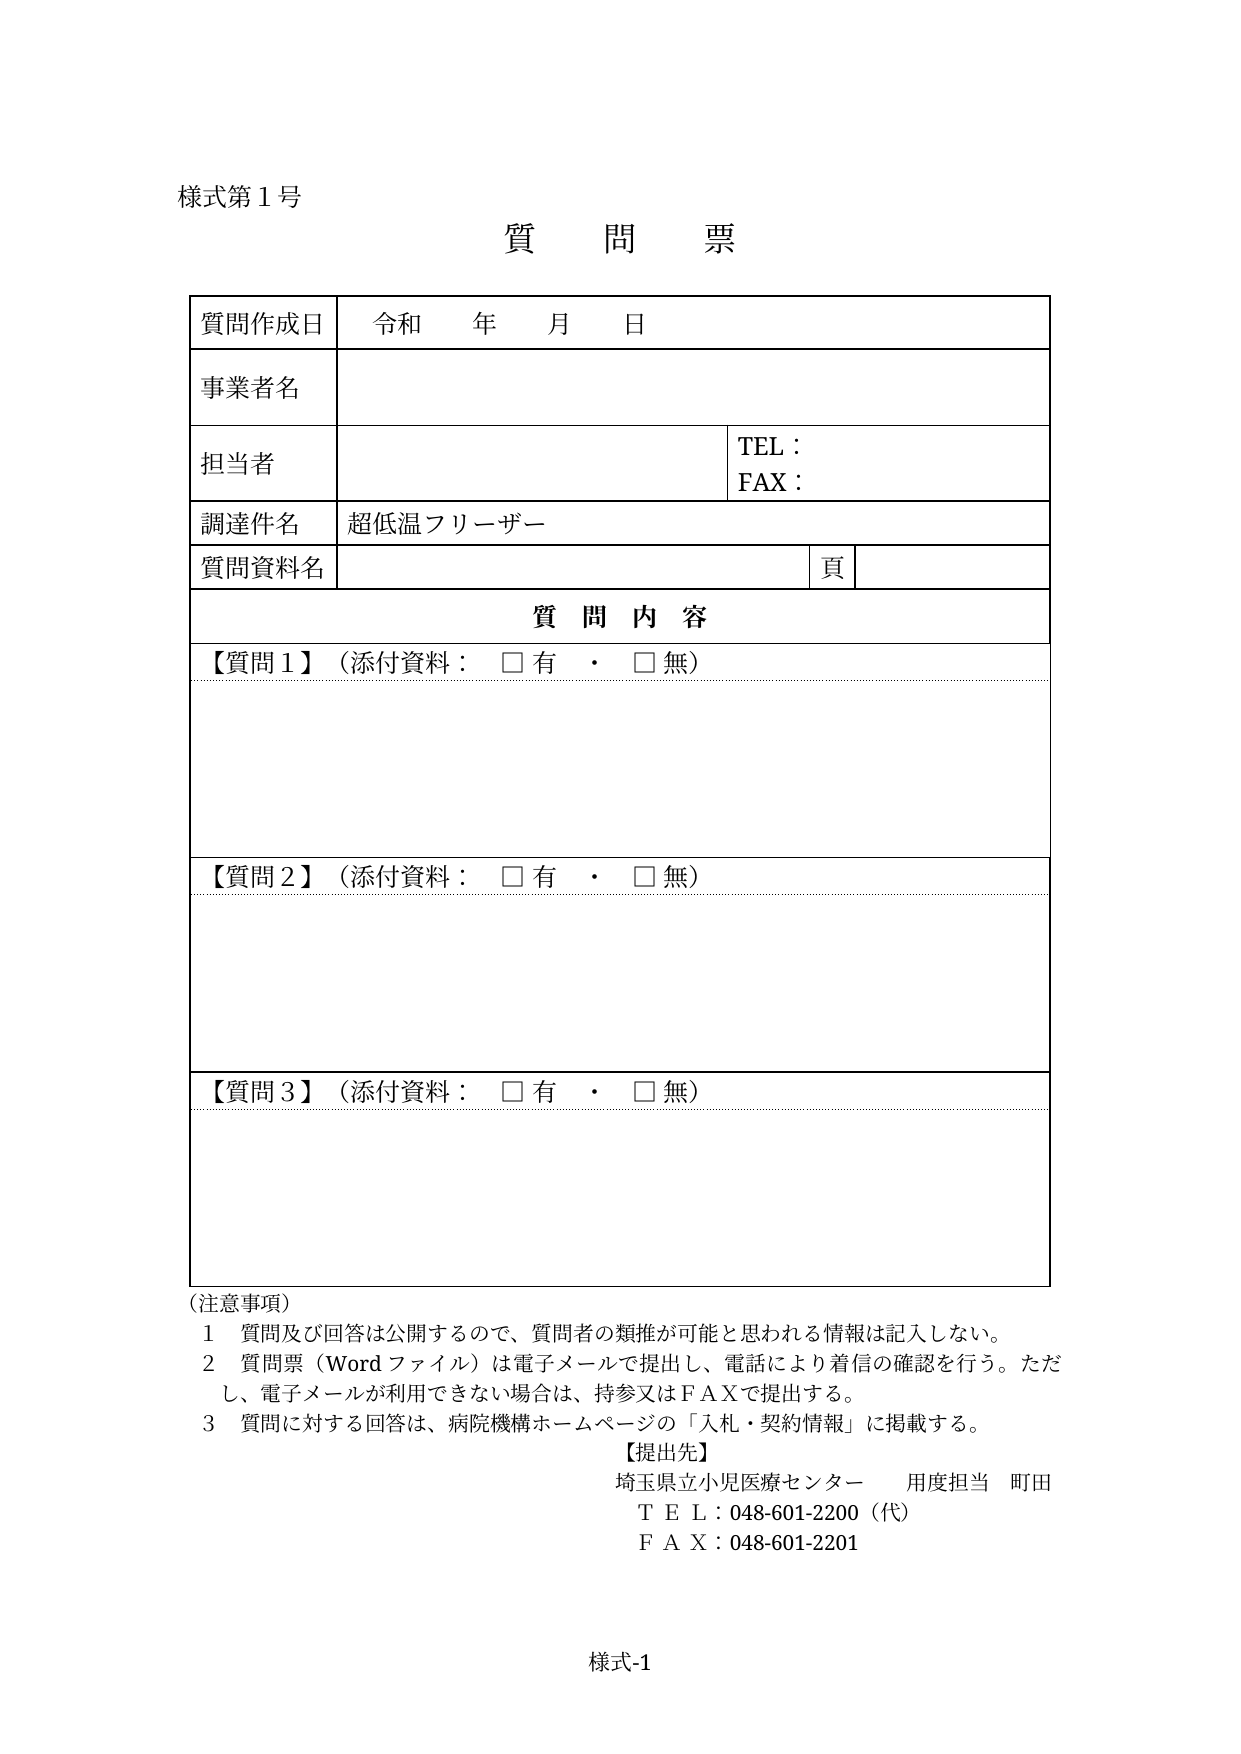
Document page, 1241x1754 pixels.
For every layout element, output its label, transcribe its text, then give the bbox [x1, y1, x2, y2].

text 質 問 票 [177, 213, 1063, 261]
table_cell [191, 1109, 1049, 1286]
text ３ 質問に対する回答は、病院機構ホームページの「入札・契約情報」に掲載する。 [177, 1407, 1063, 1437]
text 【提出先】 [177, 1437, 1063, 1467]
table_cell [191, 894, 1049, 1071]
table_cell [338, 350, 1049, 424]
table_cell 質 問 内 容 [191, 590, 1049, 643]
table_cell [338, 426, 727, 500]
text （注意事項） [177, 1287, 1063, 1317]
table_cell TEL： FAX： [728, 426, 1049, 500]
table_header 令和 年 月 日 [338, 297, 1049, 348]
text 様式第１号 [177, 177, 1063, 213]
table_cell 調達件名 [191, 502, 336, 544]
text １ 質問及び回答は公開するので、質問者の類推が可能と思われる情報は記入しない。 [177, 1317, 1063, 1347]
table_cell 【質問２】（添付資料： □ 有 ・ □ 無） [191, 858, 1049, 894]
table_cell 超低温フリーザー [338, 502, 1049, 544]
table_cell [856, 546, 1049, 588]
table_cell 【質問１】（添付資料： □ 有 ・ □ 無） [191, 644, 1050, 679]
table_cell 頁 [810, 546, 854, 588]
table_cell 担当者 [191, 426, 336, 500]
table_cell [338, 546, 809, 588]
text ２ 質問票（Wordファイル）は電子メールで提出し、電話により着信の確認を行う。ただし、電子メールが利用できない場合は、持参又はＦＡＸで提出する。 [177, 1347, 1063, 1407]
table_header 質問作成日 [191, 297, 336, 348]
table_cell [191, 680, 1050, 857]
text Ｆ Ａ Ｘ：048-601-2201 [177, 1527, 1063, 1557]
table_cell 事業者名 [191, 350, 336, 424]
text 埼玉県立小児医療センター 用度担当 町田 [177, 1467, 1063, 1497]
table_cell 質問資料名 [191, 546, 336, 588]
table_cell 【質問３】（添付資料： □ 有 ・ □ 無） [191, 1073, 1049, 1108]
text Ｔ Ｅ Ｌ：048-601-2200（代） [177, 1497, 1063, 1527]
